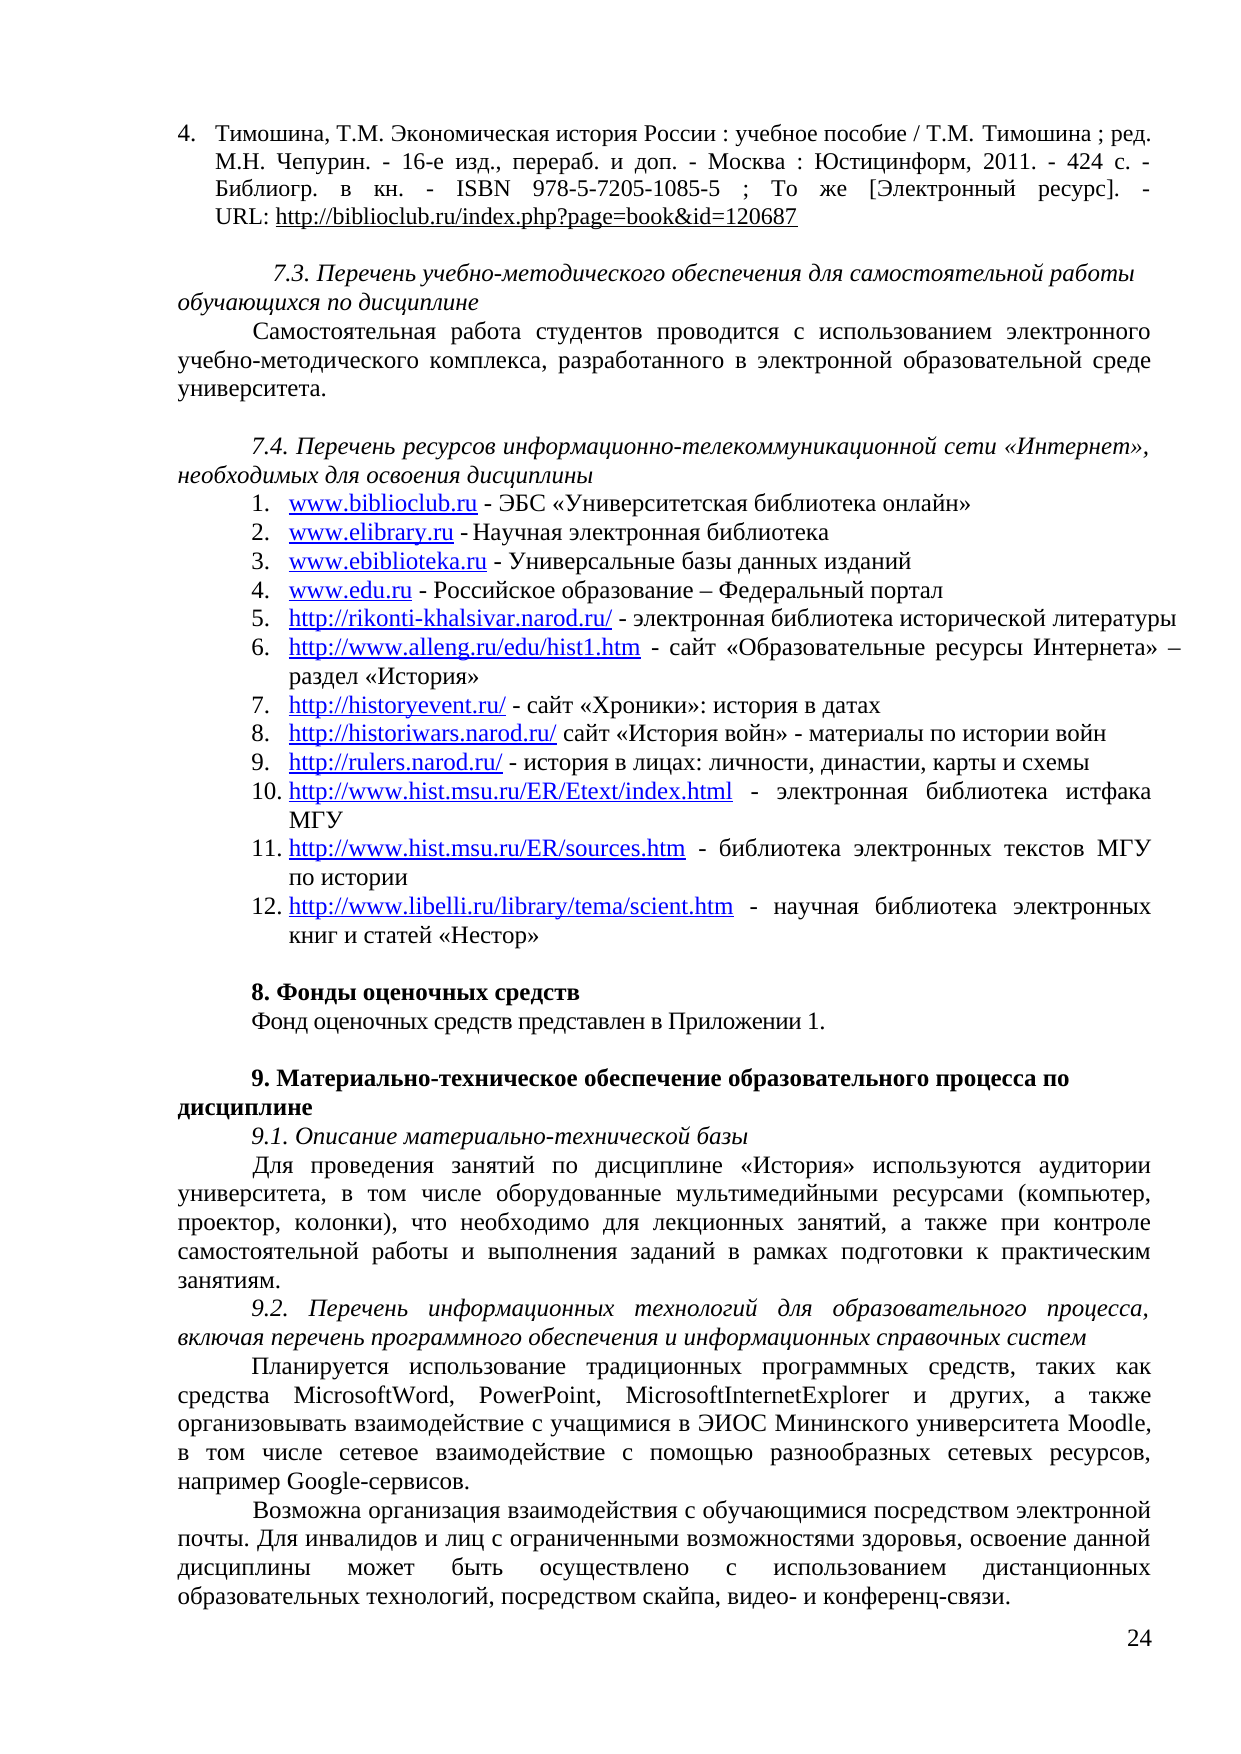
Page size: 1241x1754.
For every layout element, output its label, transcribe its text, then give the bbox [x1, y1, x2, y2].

list http://www.libelli.ru/library/tema/scient.htm - научная библиотека электронных книг и статей «Нестор» [251, 891, 1152, 948]
text Планируется использование традиционных программных средств, таких как средства MicrosoftWord, PowerPoint, MicrosoftInternetExplorer и других, а также организовывать взаимодействие с учащимися в ЭИОС Мининского университета Moodle, в том числе сетевое взаимодействие с помощью разнообразных сетевых ресурсов, например Google-сервисов. [177, 1351, 1152, 1495]
list http://www.alleng.ru/edu/hist1.htm - сайт «Образовательные ресурсы Интернета» – раздел «История» [251, 632, 1181, 690]
list www.edu.ru - Российское образование – Федеральный портал [251, 575, 1152, 603]
text Самостоятельная работа студентов проводится с использованием электронного учебно-методического комплекса, разработанного в электронной образовательной среде университета. [177, 316, 1152, 402]
text 7.4. Перечень ресурсов информационно-телекоммуникационной сети «Интернет», необходимых для освоения дисциплины [177, 431, 1152, 488]
list www.biblioclub.ru - ЭБС «Университетская библиотека онлайн» [251, 488, 1152, 517]
list www.elibrary.ru - Научная электронная библиотека [251, 517, 1152, 546]
text 9. Материально-техническое обеспечение образовательного процесса по дисциплине [177, 1063, 1152, 1121]
text 7.3. Перечень учебно-методического обеспечения для самостоятельной работы [177, 258, 1152, 287]
text обучающихся по дисциплине [177, 287, 1152, 316]
text 8. Фонды оценочных средств [177, 977, 1152, 1006]
list http://rikonti-khalsivar.narod.ru/ - электронная библиотека исторической литературы [251, 603, 1181, 632]
text 9.1. Описание материально-технической базы [177, 1121, 1152, 1150]
text Фонд оценочных средств представлен в Приложении 1. [177, 1006, 1152, 1035]
list www.ebiblioteka.ru - Универсальные базы данных изданий [251, 546, 1152, 575]
list http://historiwars.narod.ru/ сайт «История войн» - материалы по истории войн [251, 718, 1152, 747]
list http://www.hist.msu.ru/ER/Etext/index.html - электронная библиотека истфака МГУ [251, 776, 1152, 833]
list http://historyevent.ru/ - сайт «Хроники»: история в датах [251, 690, 1181, 718]
text Для проведения занятий по дисциплине «История» используются аудитории университета, в том числе оборудованные мультимедийными ресурсами (компьютер, проектор, колонки), что необходимо для лекционных занятий, а также при контроле самостоятельной работы и выполнения заданий в рамках подготовки к практическим занятиям. [177, 1150, 1152, 1293]
list http://www.hist.msu.ru/ER/sources.htm - библиотека электронных текстов МГУ по истории [251, 833, 1152, 891]
list http://rulers.narod.ru/ - история в лицах: личности, династии, карты и схемы [251, 747, 1120, 776]
list Тимошина, Т.М. Экономическая история России : учебное пособие / Т.М. Тимошина ; ред. М.Н. Чепурин. - 16-е изд., перераб. и доп. - Москва : Юстицинформ, 2011. - 424 с. - Библиогр. в кн. - ISBN 978-5-7205-1085-5 ; То же [Электронный ресурс]. - URL: http://biblioclub.ru/index.php?page=book&id=120687 [177, 118, 1152, 230]
text Возможна организация взаимодействия с обучающимися посредством электронной почты. Для инвалидов и лиц с ограниченными возможностями здоровья, освоение данной дисциплины может быть осуществлено с использованием дистанционных образовательных технологий, посредством скайпа, видео- и конференц-связи. [177, 1495, 1152, 1610]
text 9.2. Перечень информационных технологий для образовательного процесса, включая перечень программного обеспечения и информационных справочных систем [177, 1293, 1152, 1351]
